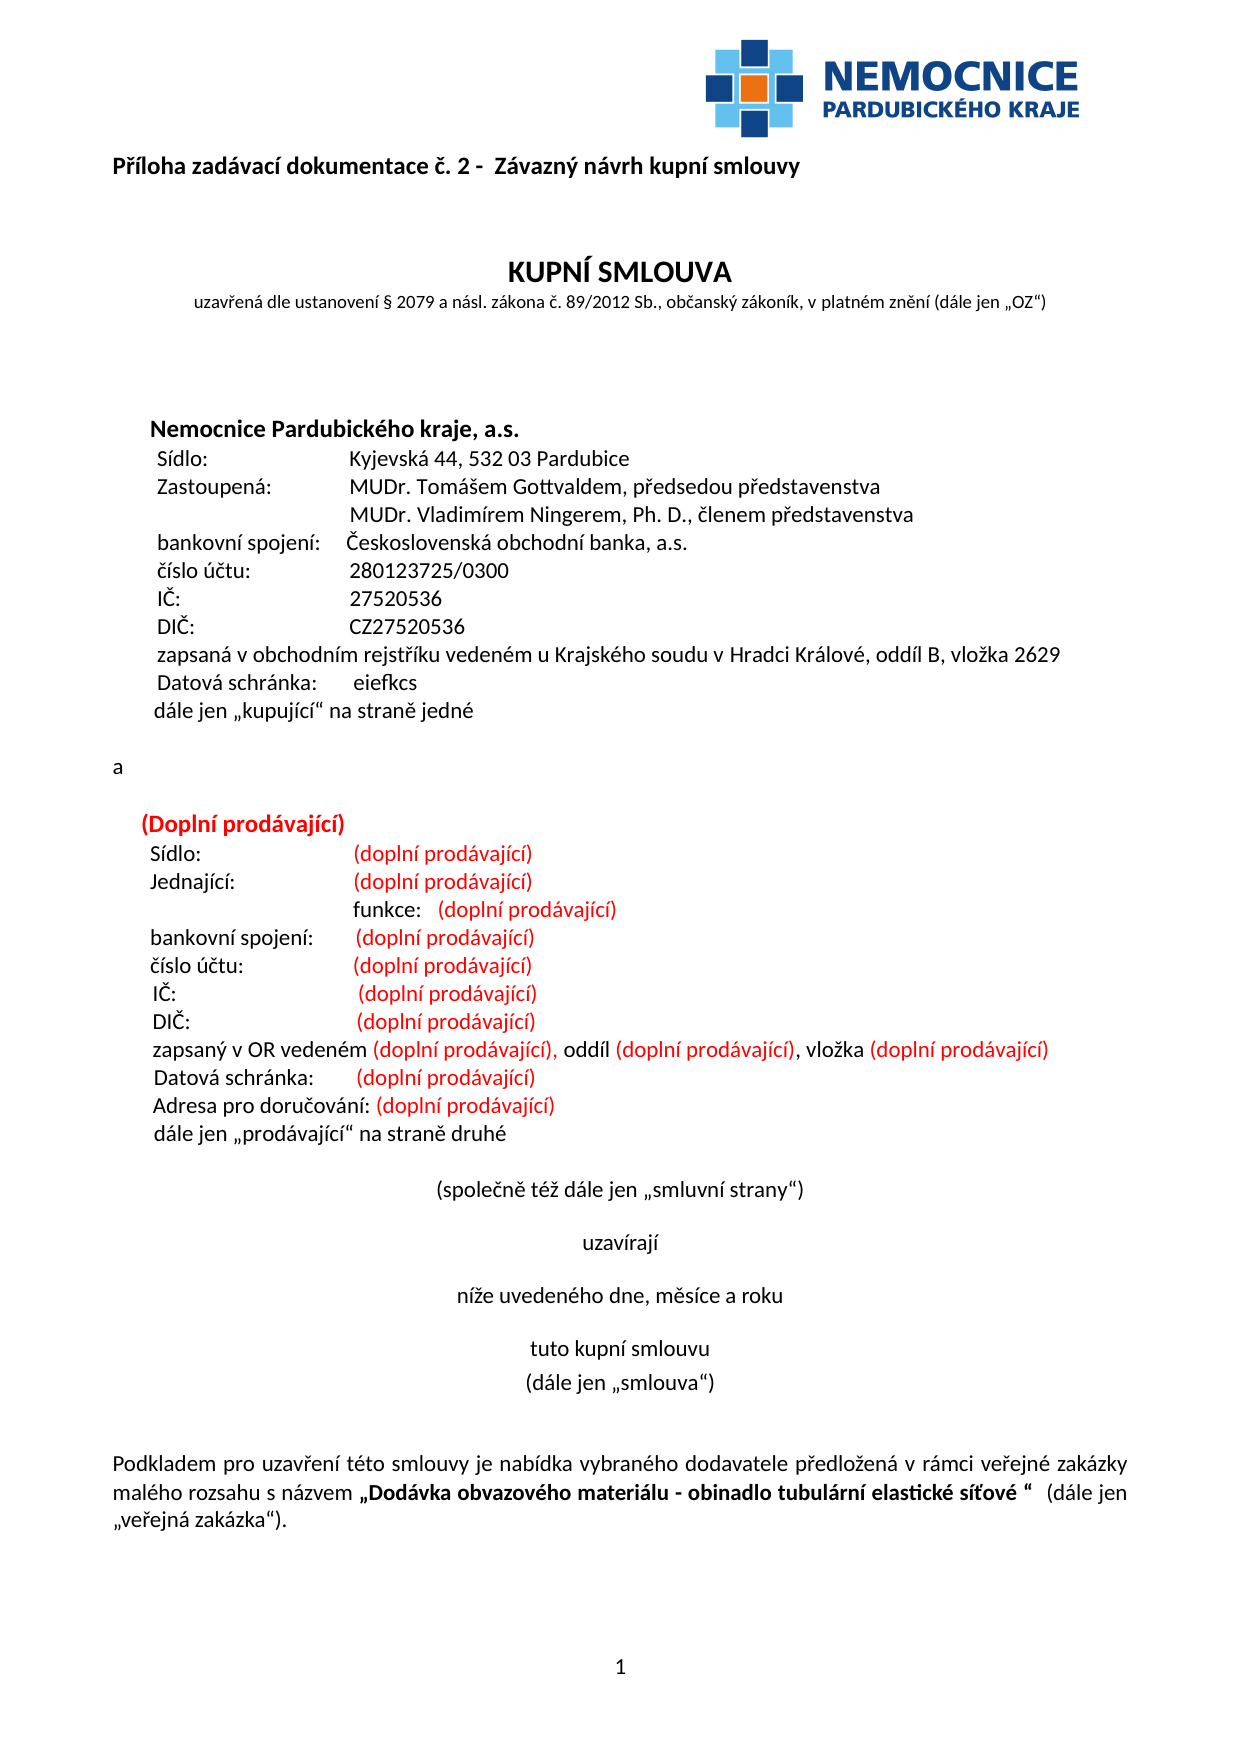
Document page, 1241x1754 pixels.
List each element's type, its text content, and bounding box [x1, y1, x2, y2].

list funkce: (doplní prodávající) [150, 895, 1128, 923]
text číslo účtu: 280123725/0300 [157, 556, 1128, 584]
subtitle níže uvedeného dne, měsíce a roku [112, 1281, 1128, 1309]
text (dále jen „smlouva“) [112, 1368, 1128, 1397]
text Datová schránka: (doplní prodávající) [112, 1063, 1128, 1091]
subtitle tuto kupní smlouvu [112, 1334, 1128, 1362]
subtitle uzavírají [112, 1228, 1128, 1256]
text uzavřená dle ustanovení § 2079 a násl. zákona č. 89/2012 Sb., občanský zákoník, v platném znění (dále jen „OZ“) [112, 291, 1128, 313]
text DIČ: CZ27520536 [112, 612, 1128, 640]
picture [704, 38, 1079, 139]
text Datová schránka: eiefkcs [157, 668, 1128, 696]
text Adresa pro doručování: (doplní prodávající) [112, 1091, 1128, 1119]
list číslo účtu: (doplní prodávající) [150, 951, 1128, 979]
list Jednající: (doplní prodávající) [150, 867, 1128, 895]
text KUPNÍ SMLOUVA [112, 252, 1128, 291]
text zapsaný v OR vedeném (doplní prodávající), oddíl (doplní prodávající), vložka (doplní prodávající) [150, 1035, 1128, 1063]
list Nemocnice Pardubického kraje, a.s. [150, 414, 1128, 444]
text dále jen „prodávající“ na straně druhé [112, 1119, 1128, 1147]
list Sídlo: Kyjevská 44, 532 03 Pardubice [157, 444, 1128, 472]
list bankovní spojení: (doplní prodávající) [150, 923, 1128, 951]
text Příloha zadávací dokumentace č. 2 - Závazný návrh kupní smlouvy [112, 150, 1128, 181]
subtitle Podkladem pro uzavření této smlouvy je nabídka vybraného dodavatele předložená v rámci veřejné zakázky malého rozsahu s názvem „Dodávka obvazového materiálu - obinadlo tubulární elastické síťové “ (dále jen „veřejná zakázka“). [112, 1449, 1128, 1534]
text IČ: (doplní prodávající) [150, 979, 1128, 1007]
text (společně též dále jen „smluvní strany“) [112, 1175, 1128, 1203]
text zapsaná v obchodním rejstříku vedeném u Krajského soudu v Hradci Králové, oddíl B, vložka 2629 [157, 640, 1128, 668]
text MUDr. Vladimírem Ningerem, Ph. D., členem představenstva [260, 500, 1128, 528]
list Sídlo: (doplní prodávající) [150, 839, 1128, 867]
list Zastoupená: MUDr. Tomášem Gottvaldem, předsedou představenstva [157, 472, 1128, 500]
text DIČ: (doplní prodávající) [150, 1007, 1128, 1035]
text (Doplní prodávající) [112, 808, 1128, 839]
text a [112, 752, 1128, 780]
text dále jen „kupující“ na straně jedné [112, 696, 1128, 724]
list IČ: 27520536 [157, 584, 1128, 612]
text bankovní spojení: Československá obchodní banka, a.s. [157, 528, 1128, 556]
